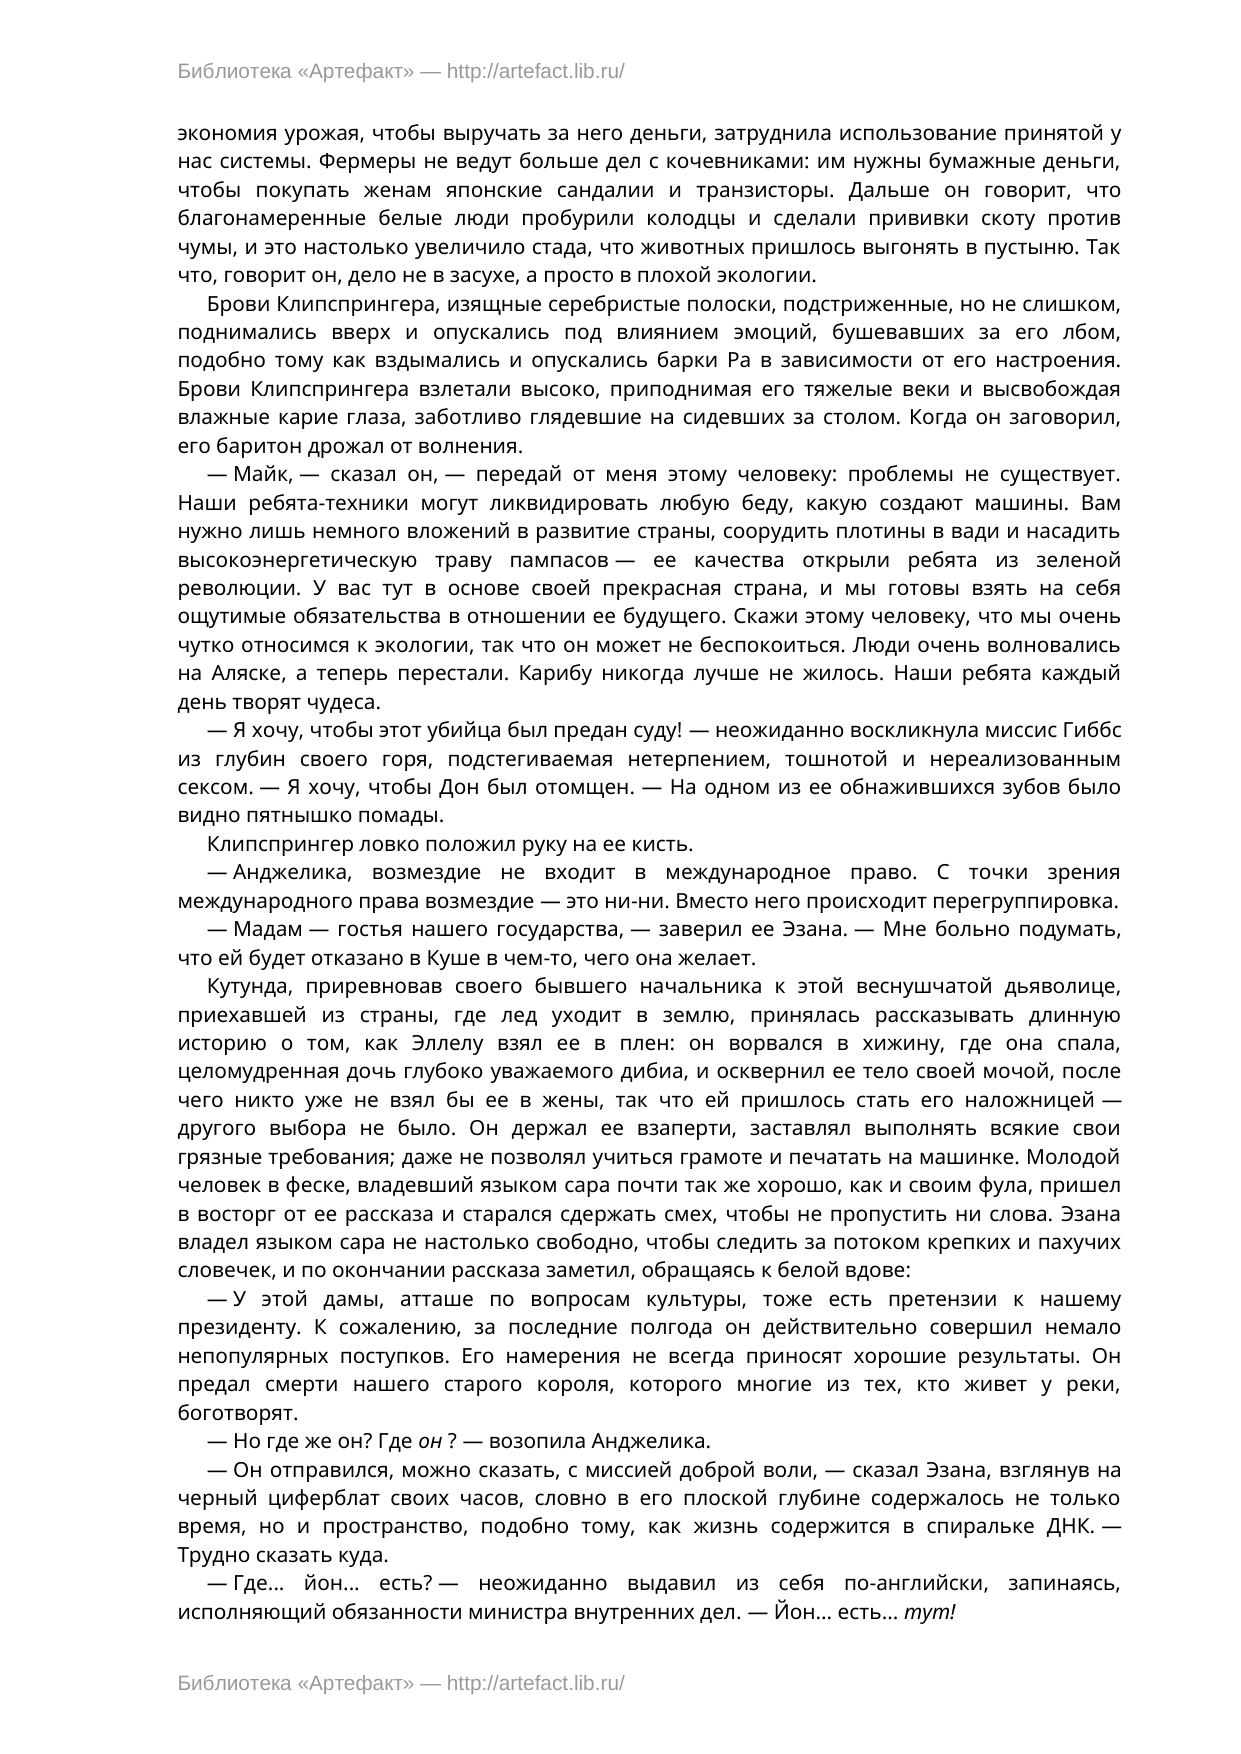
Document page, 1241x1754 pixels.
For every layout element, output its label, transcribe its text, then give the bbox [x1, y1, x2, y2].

text Клипспрингер ловко положил руку на ее кисть. [177, 829, 1122, 857]
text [177, 118, 1122, 289]
text Кутунда, приревновав своего бывшего начальника к этой веснушчатой дьяволице, приехавшей из страны, где лед уходит в землю, принялась рассказывать длинную историю о том, как Эллелу взял ее в плен: он ворвался в хижину, где она спала, целомудренная дочь глубоко уважаемого дибиа, и осквернил ее тело своей мочой, после чего никто уже не взял бы ее в жены, так что ей пришлось стать его наложницей — другого выбора не было. Он держал ее взаперти, заставлял выполнять всякие свои грязные требования; даже не позволял учиться грамоте и печатать на машинке. Молодой человек в феске, владевший языком capa почти так же хорошо, как и своим фула, пришел в восторг от ее рассказа и старался сдержать смех, чтобы не пропустить ни слова. Эзана владел языком capa не настолько свободно, чтобы следить за потоком крепких и пахучих словечек, и по окончании рассказа заметил, обращаясь к белой вдове: [177, 971, 1122, 1284]
text — Анджелика, возмездие не входит в международное право. С точки зрения международного права возмездие — это ни-ни. Вместо него происходит перегруппировка. [177, 857, 1122, 914]
text — У этой дамы, атташе по вопросам культуры, тоже есть претензии к нашему президенту. К сожалению, за последние полгода он действительно совершил немало непопулярных поступков. Его намерения не всегда приносят хорошие результаты. Он предал смерти нашего старого короля, которого многие из тех, кто живет у реки, боготворят. [177, 1284, 1122, 1426]
text Брови Клипспрингера, изящные серебристые полоски, подстриженные, но не слишком, поднимались вверх и опускались под влиянием эмоций, бушевавших за его лбом, подобно тому как вздымались и опускались барки Ра в зависимости от его настроения. Брови Клипспрингера взлетали высоко, приподнимая его тяжелые веки и высвобождая влажные карие глаза, заботливо глядевшие на сидевших за столом. Когда он заговорил, его баритон дрожал от волнения. [177, 289, 1122, 459]
text — Майк, — сказал он, — передай от меня этому человеку: проблемы не существует. Наши ребята-техники могут ликвидировать любую беду, какую создают машины. Вам нужно лишь немного вложений в развитие страны, соорудить плотины в вади и насадить высокоэнергетическую траву пампасов — ее качества открыли ребята из зеленой революции. У вас тут в основе своей прекрасная страна, и мы готовы взять на себя ощутимые обязательства в отношении ее будущего. Скажи этому человеку, что мы очень чутко относимся к экологии, так что он может не беспокоиться. Люди очень волновались на Аляске, а теперь перестали. Карибу никогда лучше не жилось. Наши ребята каждый день творят чудеса. [177, 459, 1122, 715]
text — Я хочу, чтобы этот убийца был предан суду! — неожиданно воскликнула миссис Гиббс из глубин своего горя, подстегиваемая нетерпением, тошнотой и нереализованным сексом. — Я хочу, чтобы Дон был отомщен. — На одном из ее обнажившихся зубов было видно пятнышко помады. [177, 715, 1122, 829]
text — Где... йон... есть? — неожиданно выдавил из себя по-английски, запинаясь, исполняющий обязанности министра внутренних дел. — Йон... есть... тут! [177, 1568, 1122, 1625]
text — Мадам — гостья нашего государства, — заверил ее Эзана. — Мне больно подумать, что ей будет отказано в Куше в чем-то, чего она желает. [177, 914, 1122, 971]
text — Он отправился, можно сказать, с миссией доброй воли, — сказал Эзана, взглянув на черный циферблат своих часов, словно в его плоской глубине содержалось не только время, но и пространство, подобно тому, как жизнь содержится в спиральке ДНК. — Трудно сказать куда. [177, 1455, 1122, 1568]
text — Но где же он? Где он ? — возопила Анджелика. [177, 1426, 1122, 1455]
